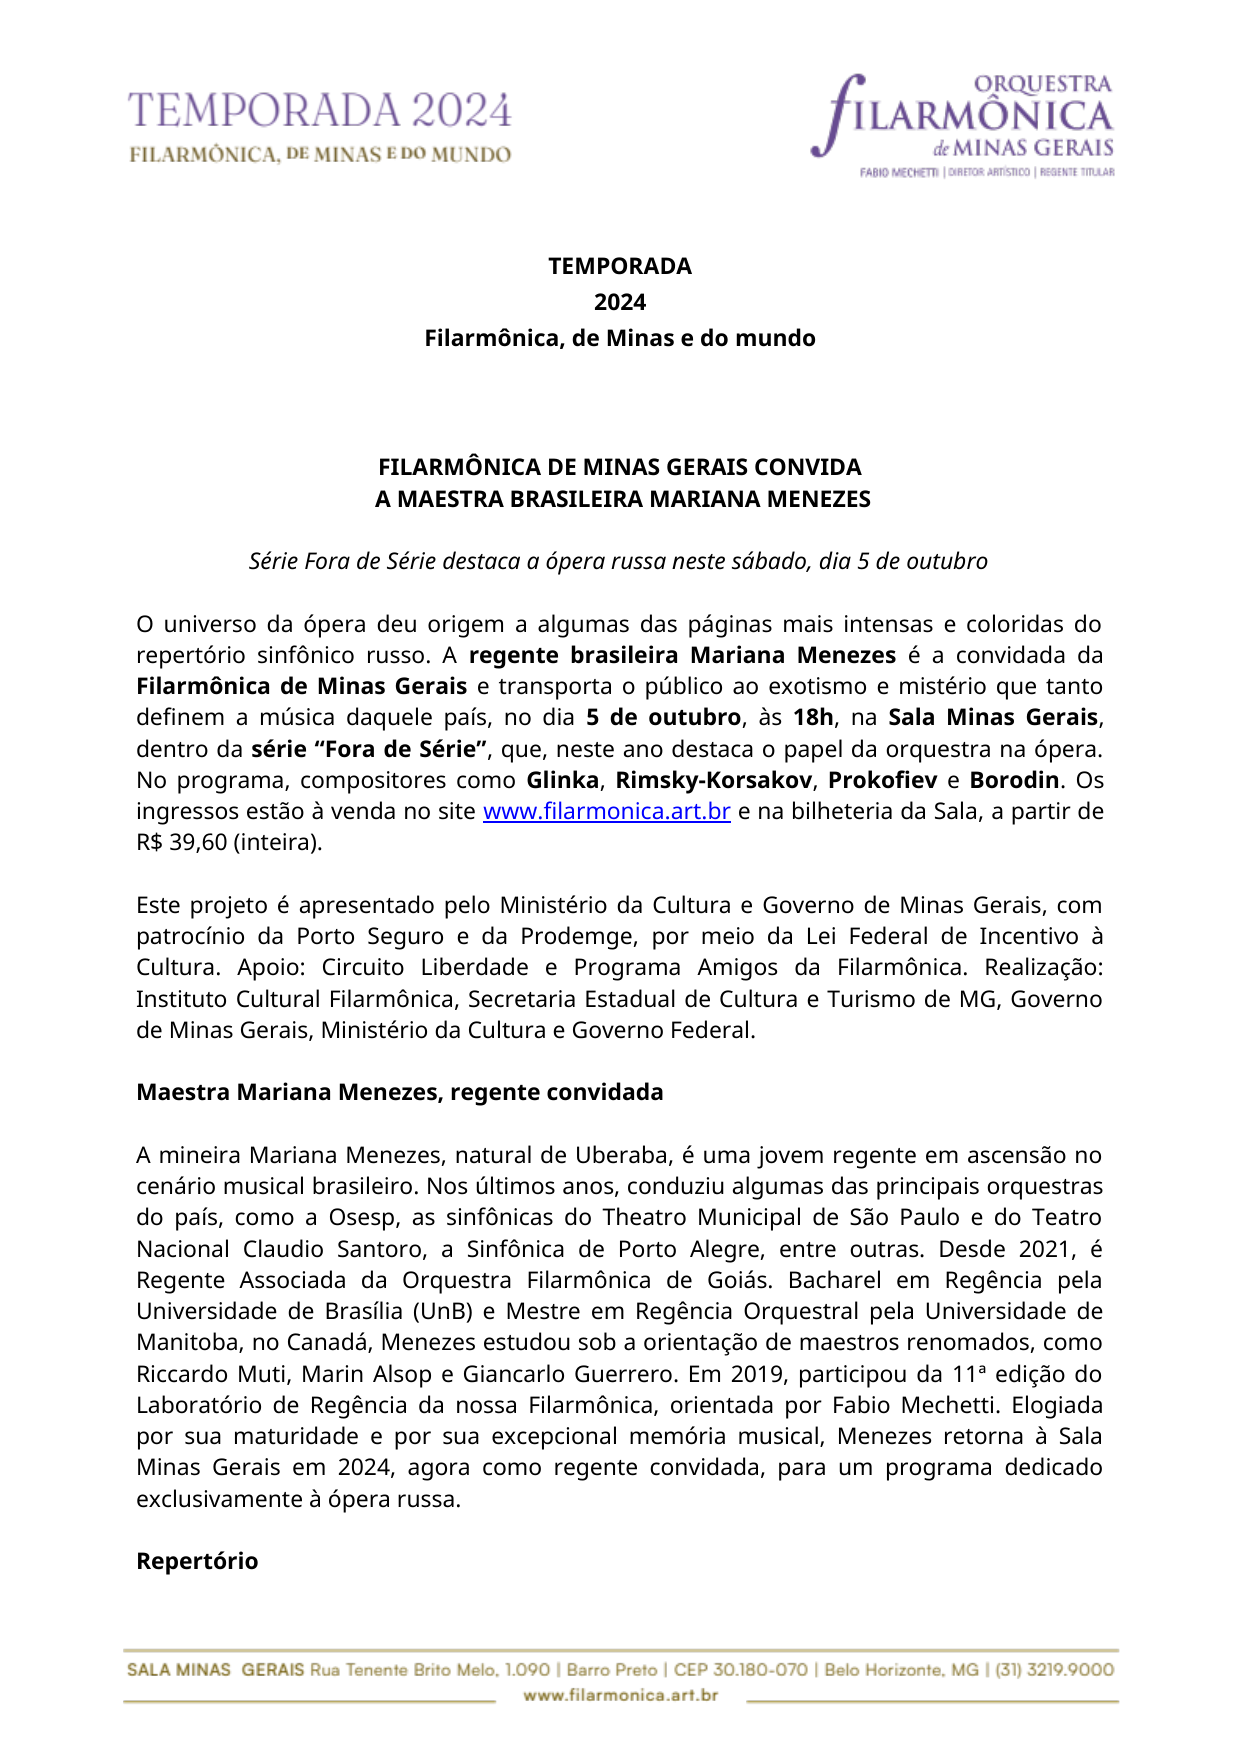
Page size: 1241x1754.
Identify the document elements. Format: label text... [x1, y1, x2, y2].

text Repertório [136, 1545, 1104, 1576]
text FILARMÔNICA DE MINAS GERAIS CONVIDA [136, 451, 1104, 483]
text A MAESTRA BRASILEIRA MARIANA MENEZES [136, 483, 1104, 514]
text A mineira Mariana Menezes, natural de Uberaba, é uma jovem regente em ascensão no cenário musical brasileiro. Nos últimos anos, conduziu algumas das principais orquestras do país, como a Osesp, as sinfônicas do Theatro Municipal de São Paulo e do Teatro Nacional Claudio Santoro, a Sinfônica de Porto Alegre, entre outras. Desde 2021, é Regente Associada da Orquestra Filarmônica de Goiás. Bacharel em Regência pela Universidade de Brasília (UnB) e Mestre em Regência Orquestral pela Universidade de Manitoba, no Canadá, Menezes estudou sob a orientação de maestros renomados, como Riccardo Muti, Marin Alsop e Giancarlo Guerrero. Em 2019, participou da 11ª edição do Laboratório de Regência da nossa Filarmônica, orientada por Fabio Mechetti. Elogiada por sua maturidade e por sua excepcional memória musical, Menezes retorna à Sala Minas Gerais em 2024, agora como regente convidada, para um programa dedicado exclusivamente à ópera russa. [136, 1139, 1104, 1514]
text Série Fora de Série destaca a ópera russa neste sábado, dia 5 de outubro [136, 545, 1104, 576]
text O universo da ópera deu origem a algumas das páginas mais intensas e coloridas do repertório sinfônico russo. A regente brasileira Mariana Menezes é a convidada da Filarmônica de Minas Gerais e transporta o público ao exotismo e mistério que tanto definem a música daquele país, no dia 5 de outubro, às 18h, na Sala Minas Gerais, dentro da série “Fora de Série”, que, neste ano destaca o papel da orquestra na ópera. No programa, compositores como Glinka, Rimsky-Korsakov, Prokofiev e Borodin. Os ingressos estão à venda no site www.filarmonica.art.br e na bilheteria da Sala, a partir de R$ 39,60 (inteira). [136, 608, 1104, 858]
text Filarmônica, de Minas e do mundo [136, 322, 1104, 353]
text 2024 [136, 286, 1104, 317]
text Este projeto é apresentado pelo Ministério da Cultura e Governo de Minas Gerais, com patrocínio da Porto Seguro e da Prodemge, por meio da Lei Federal de Incentivo à Cultura. Apoio: Circuito Liberdade e Programa Amigos da Filarmônica. Realização: Instituto Cultural Filarmônica, Secretaria Estadual de Cultura e Turismo de MG, Governo de Minas Gerais, Ministério da Cultura e Governo Federal. [136, 889, 1104, 1045]
text TEMPORADA [136, 250, 1104, 281]
text Maestra Mariana Menezes, regente convidada [136, 1076, 1104, 1108]
